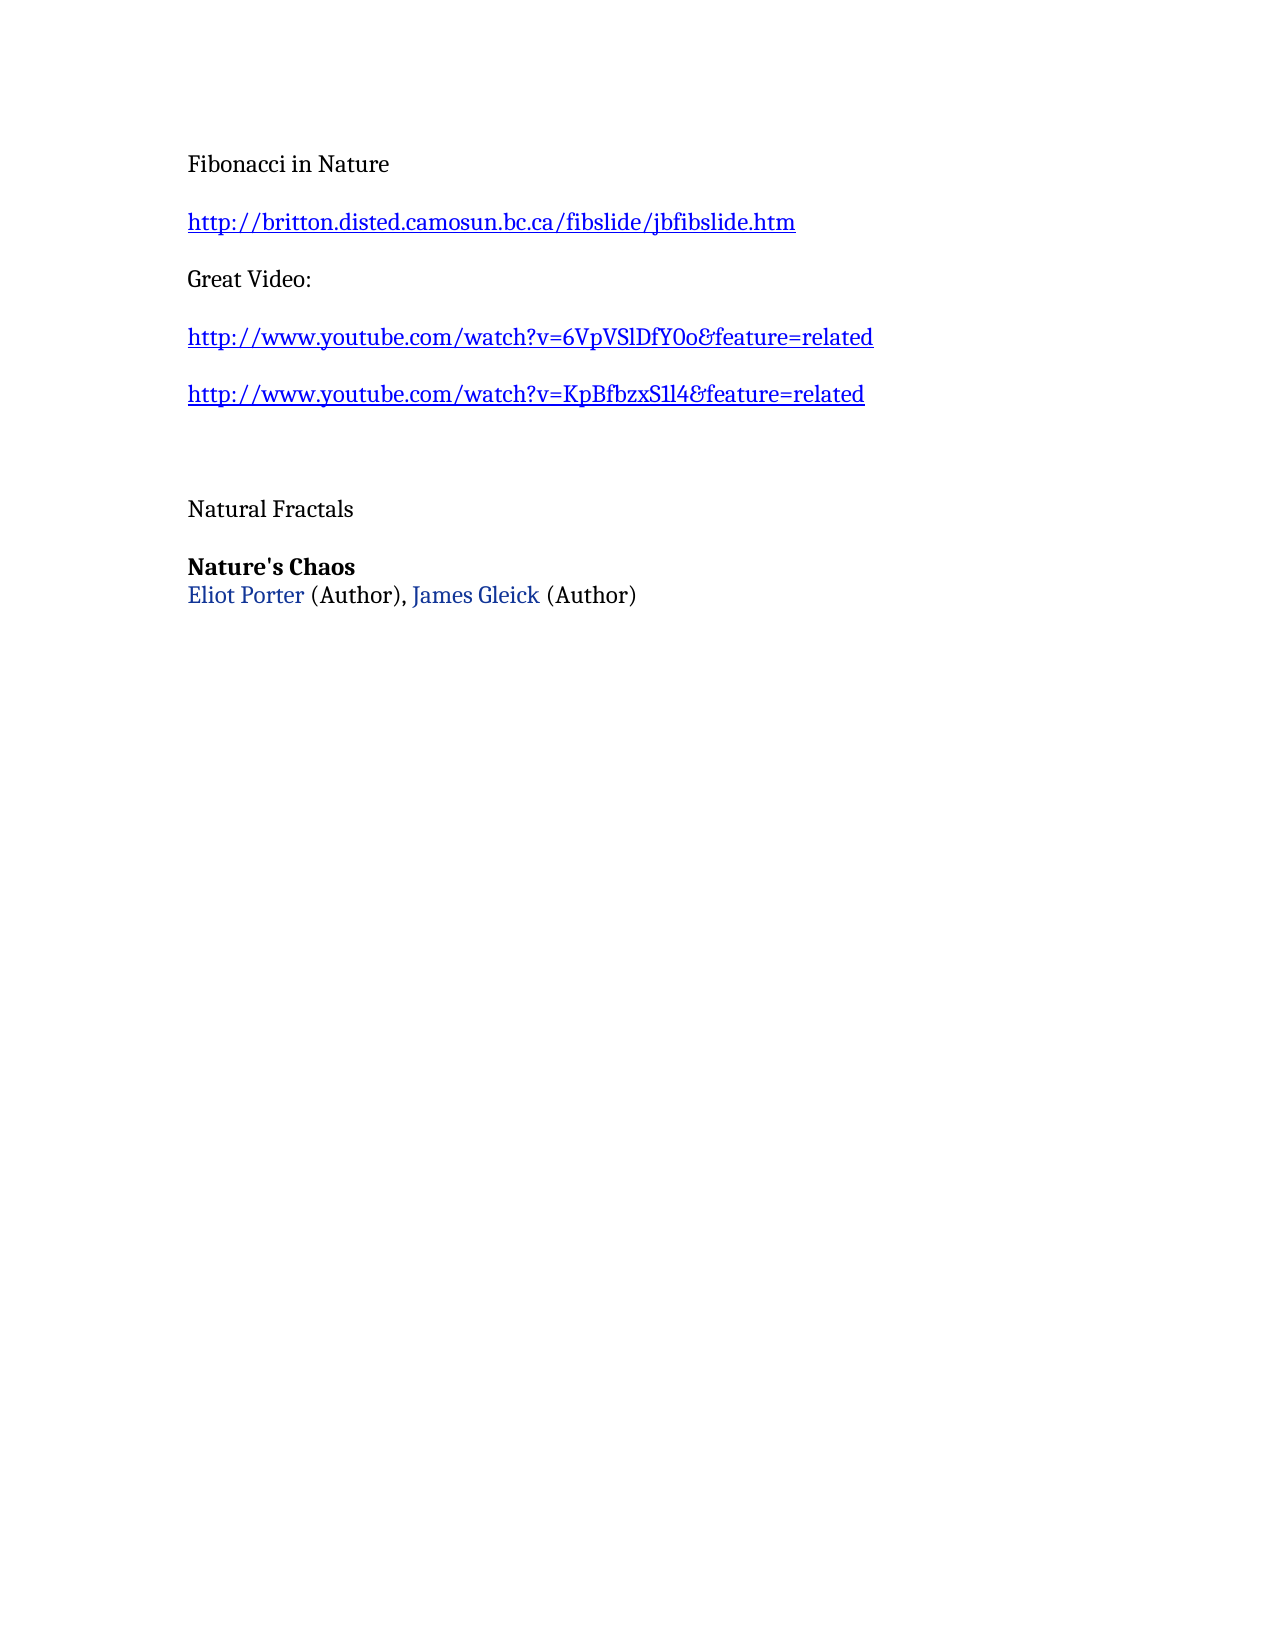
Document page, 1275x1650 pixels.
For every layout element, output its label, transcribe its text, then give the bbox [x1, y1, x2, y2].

text Eliot Porter (Author), James Gleick (Author) [187, 581, 1087, 610]
text Natural Fractals [187, 495, 1087, 524]
text Fibonacci in Nature [187, 150, 1087, 179]
text http://britton.disted.camosun.bc.ca/fibslide/jbfibslide.htm [187, 207, 1087, 236]
text Nature's Chaos [187, 552, 1087, 581]
text Great Video: [187, 265, 1087, 294]
text http://www.youtube.com/watch?v=6VpVSlDfY0o&feature=related [187, 322, 1087, 351]
text http://www.youtube.com/watch?v=KpBfbzxS1l4&feature=related [187, 380, 1087, 409]
